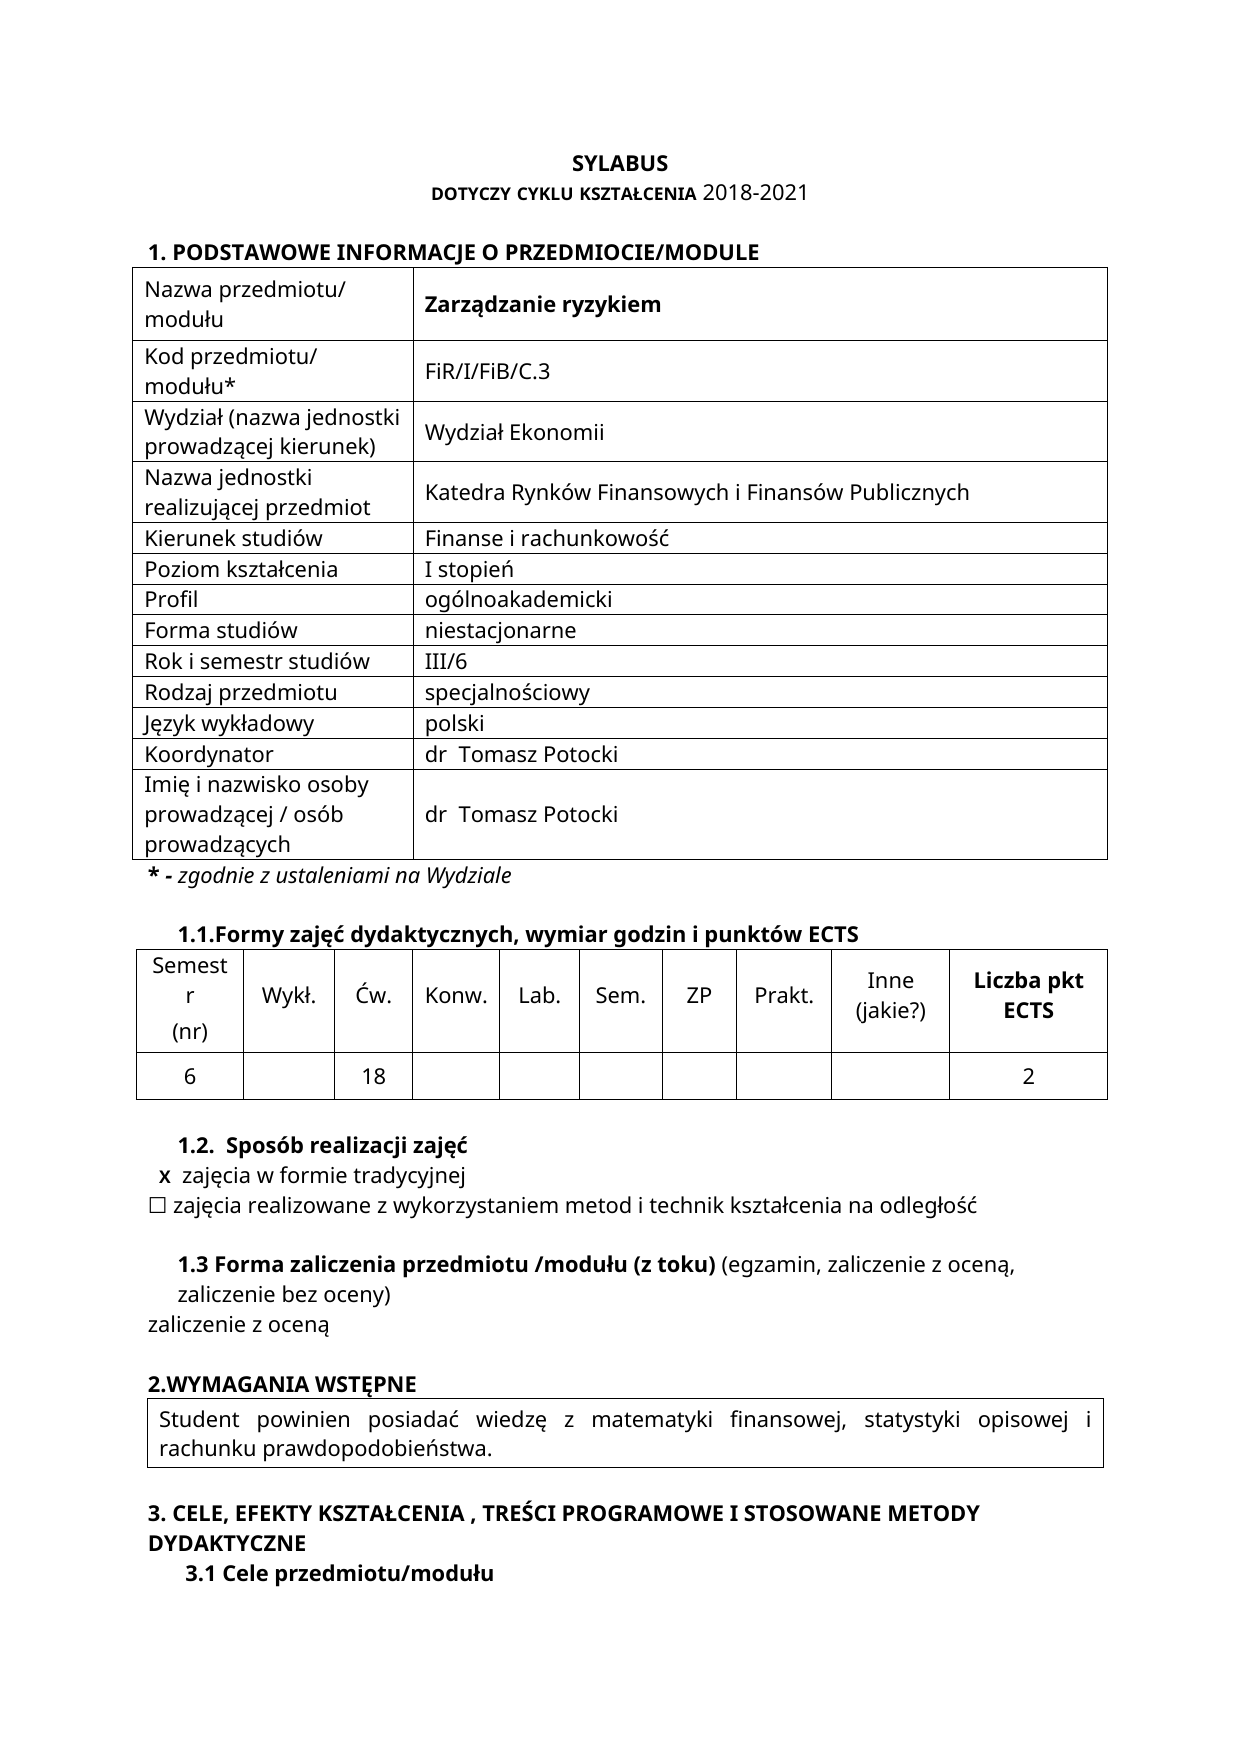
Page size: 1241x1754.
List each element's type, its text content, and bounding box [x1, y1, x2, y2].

text x zajęcia w formie tradycyjnej [148, 1160, 1093, 1190]
text 3.1 Cele przedmiotu/modułu [185, 1558, 1093, 1587]
table_cell Finanse i rachunkowość [414, 523, 1107, 553]
table_cell Język wykładowy [133, 708, 413, 738]
table_cell Katedra Rynków Finansowych i Finansów Publicznych [414, 462, 1107, 522]
table_cell Wydział Ekonomii [414, 402, 1107, 461]
table_header Sem. [580, 950, 662, 1052]
text 3. CELE, EFEKTY KSZTAŁCENIA , TREŚCI PROGRAMOWE I STOSOWANE METODY DYDAKTYCZNE [148, 1498, 1093, 1558]
table_cell polski [414, 708, 1107, 738]
text 1.2. Sposób realizacji zajęć [177, 1130, 1093, 1160]
table_header Liczba pkt ECTS [950, 950, 1107, 1052]
text ☐ zajęcia realizowane z wykorzystaniem metod i technik kształcenia na odległość [148, 1190, 1093, 1219]
table_cell Wydział (nazwa jednostki prowadzącej kierunek) [133, 402, 413, 461]
table_cell 6 [137, 1053, 243, 1099]
table_header Wykł. [244, 950, 334, 1052]
text 1.3 Forma zaliczenia przedmiotu /modułu (z toku) (egzamin, zaliczenie z oceną, zaliczenie bez oceny) [177, 1249, 1093, 1309]
table_cell FiR/I/FiB/C.3 [414, 341, 1107, 401]
text * - zgodnie z ustaleniami na Wydziale [148, 860, 1093, 890]
table_header Semestr (nr) [137, 950, 243, 1052]
text zaliczenie z oceną [148, 1309, 1093, 1339]
table_cell Imię i nazwisko osoby prowadzącej / osób prowadzących [133, 770, 413, 859]
table_cell [580, 1053, 662, 1099]
text dotyczy cyklu kształcenia 2018-2021 [148, 177, 1093, 207]
text SYLABUS [148, 148, 1093, 177]
text 1. PODSTAWOWE INFORMACJE O PRZEDMIOCIE/MODULE [148, 237, 1093, 267]
table_cell ogólnoakademicki [414, 585, 1107, 614]
table_cell [832, 1053, 949, 1099]
table_header Ćw. [335, 950, 412, 1052]
table_cell Profil [133, 585, 413, 614]
table_cell Koordynator [133, 739, 413, 768]
table_header Student powinien posiadać wiedzę z matematyki finansowej, statystyki opisowej i rachunku prawdopodobieństwa. [148, 1399, 1103, 1467]
table_cell Rok i semestr studiów [133, 646, 413, 676]
table_header Lab. [500, 950, 579, 1052]
table_header Nazwa przedmiotu/ modułu [133, 268, 413, 340]
table_cell [500, 1053, 579, 1099]
table_cell [663, 1053, 736, 1099]
text 1.1.Formy zajęć dydaktycznych, wymiar godzin i punktów ECTS [177, 919, 1093, 949]
table_cell [737, 1053, 831, 1099]
table_cell III/6 [414, 646, 1107, 676]
table_cell Kierunek studiów [133, 523, 413, 553]
table_header Prakt. [737, 950, 831, 1052]
table_cell Nazwa jednostki realizującej przedmiot [133, 462, 413, 522]
table_cell Poziom kształcenia [133, 554, 413, 583]
table_cell 2 [950, 1053, 1107, 1099]
table_cell Kod przedmiotu/ modułu* [133, 341, 413, 401]
table_header Zarządzanie ryzykiem [414, 268, 1107, 340]
text 2.WYMAGANIA WSTĘPNE [148, 1368, 1093, 1398]
table_cell Rodzaj przedmiotu [133, 677, 413, 707]
table_cell niestacjonarne [414, 615, 1107, 645]
table_cell dr Tomasz Potocki [414, 770, 1107, 859]
table_cell specjalnościowy [414, 677, 1107, 707]
table_header Konw. [413, 950, 499, 1052]
table_header ZP [663, 950, 736, 1052]
table_cell [413, 1053, 499, 1099]
table_cell [244, 1053, 334, 1099]
table_cell 18 [335, 1053, 412, 1099]
table_cell dr Tomasz Potocki [414, 739, 1107, 768]
table_header Inne (jakie?) [832, 950, 949, 1052]
table_cell Forma studiów [133, 615, 413, 645]
table_cell I stopień [414, 554, 1107, 583]
